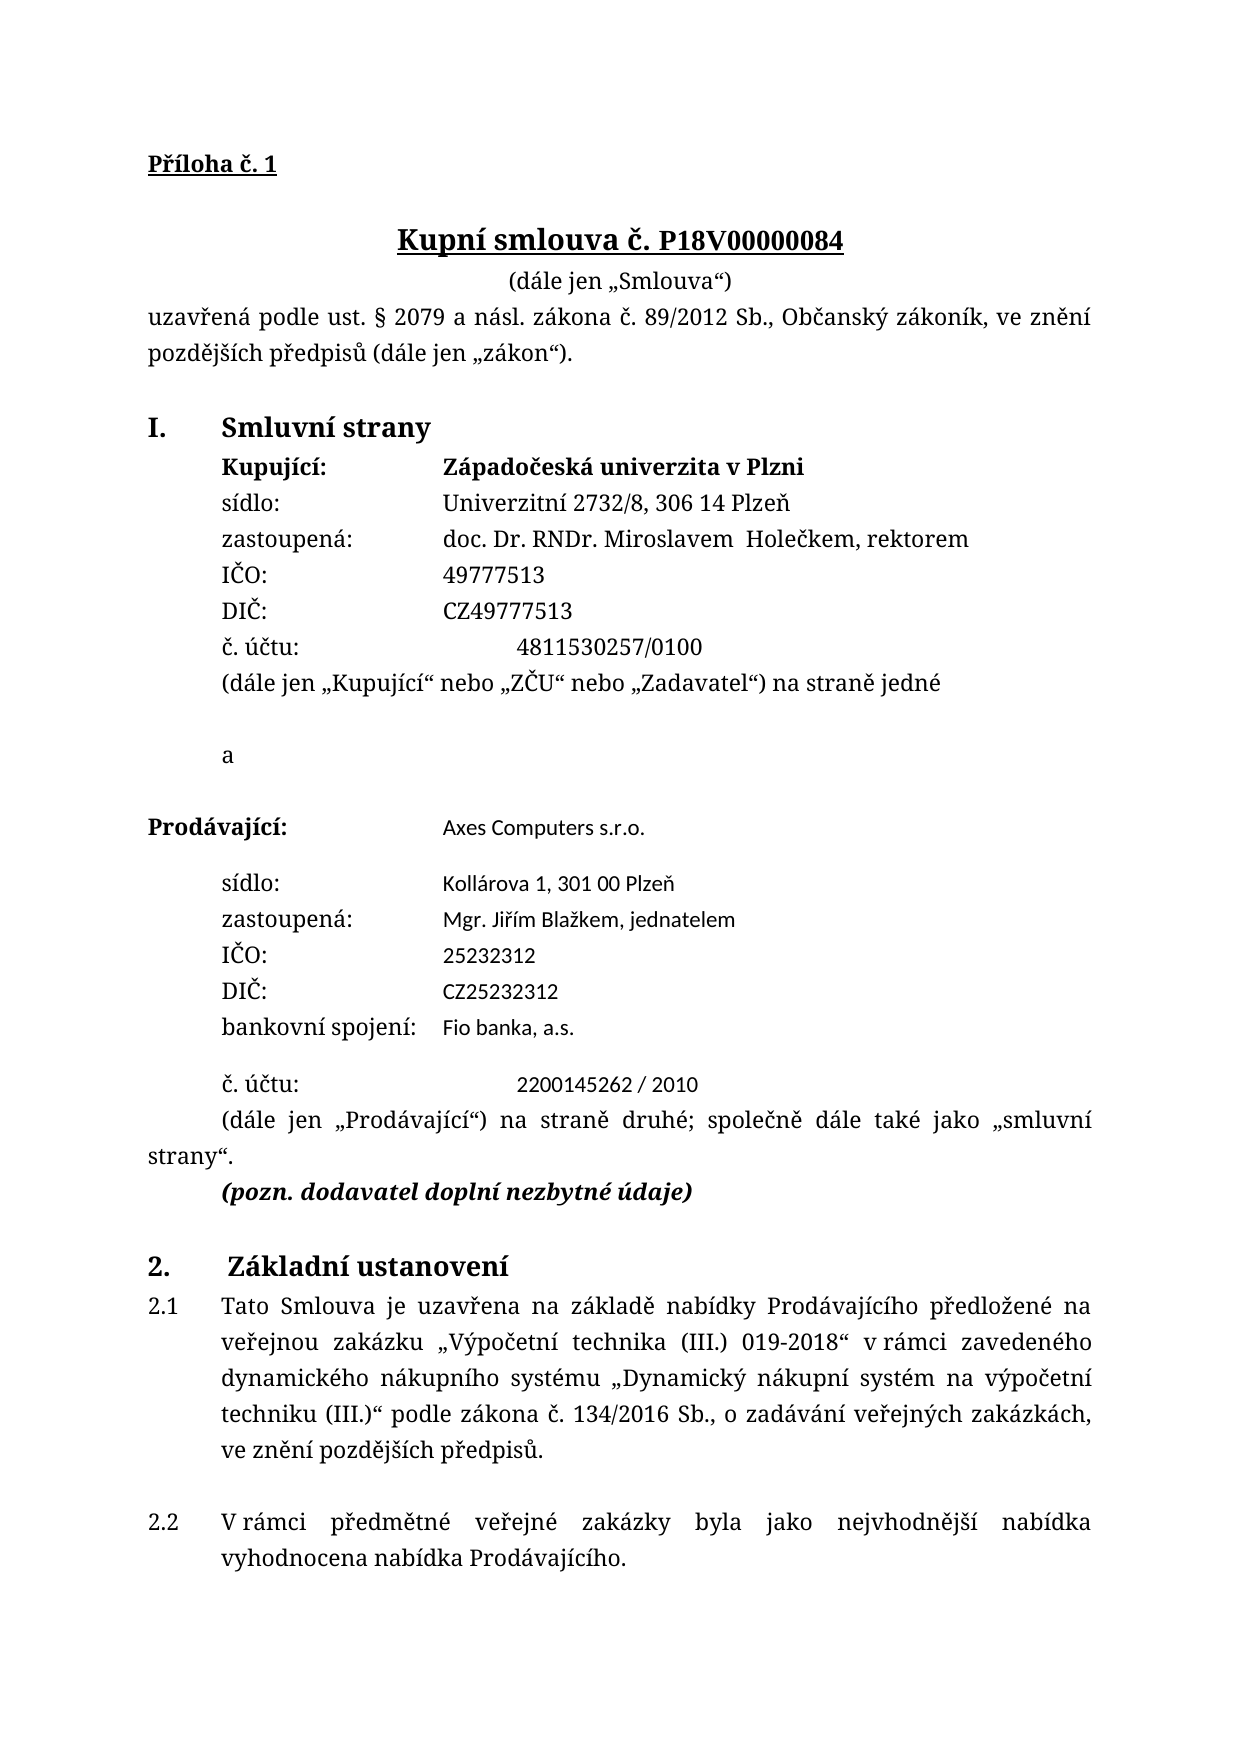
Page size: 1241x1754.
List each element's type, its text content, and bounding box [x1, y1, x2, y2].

text bankovní spojení: Fio banka, a.s. [148, 1011, 1093, 1042]
text zastoupená: Mgr. Jiřím Blažkem, jednatelem [221, 903, 1093, 934]
text IČO: 49777513 [221, 559, 1093, 590]
text sídlo: Kollárova 1, 301 00 Plzeň [221, 867, 1093, 899]
text zastoupená: doc. Dr. RNDr. Miroslavem Holečkem, rektorem [221, 523, 1093, 554]
text DIČ: CZ49777513 [221, 595, 1093, 626]
text Příloha č. 1 [148, 148, 1093, 179]
text (pozn. dodavatel doplní nezbytné údaje) [148, 1176, 1093, 1207]
text DIČ: CZ25232312 [221, 975, 1093, 1006]
text č. účtu: 2200145262 / 2010 [221, 1068, 1093, 1099]
text (dále jen „Smlouva“) [148, 265, 1093, 296]
text uzavřená podle ust. § 2079 a násl. zákona č. 89/2012 Sb., Občanský zákoník, ve znění pozdějších předpisů (dále jen „zákon“). [148, 301, 1093, 368]
text 2.1 Tato Smlouva je uzavřena na základě nabídky Prodávajícího předložené na veřejnou zakázku „Výpočetní technika (III.) 019-2018“ v rámci zavedeného dynamického nákupního systému „Dynamický nákupní systém na výpočetní techniku (III.)“ podle zákona č. 134/2016 Sb., o zadávání veřejných zakázkách, ve znění pozdějších předpisů. [148, 1290, 1093, 1465]
text Kupující: Západočeská univerzita v Plzni [221, 451, 1093, 482]
text 2. Základní ustanovení [148, 1248, 1093, 1284]
text I. Smluvní strany [148, 409, 1093, 446]
text Prodávající: Axes Computers s.r.o. [148, 811, 1093, 842]
text č. účtu: 4811530257/0100 [221, 631, 1093, 662]
text IČO: 25232312 [221, 939, 1093, 971]
text 2.2 V rámci předmětné veřejné zakázky byla jako nejvhodnější nabídka vyhodnocena nabídka Prodávajícího. [148, 1506, 1093, 1573]
text a [221, 739, 1093, 770]
text (dále jen „Kupující“ nebo „ZČU“ nebo „Zadavatel“) na straně jedné [221, 667, 1093, 698]
text sídlo: Univerzitní 2732/8, 306 14 Plzeň [221, 487, 1093, 518]
text Kupní smlouva č. P18V00000084 [148, 219, 1093, 259]
text (dále jen „Prodávající“) na straně druhé; společně dále také jako „smluvní strany“. [148, 1104, 1093, 1171]
